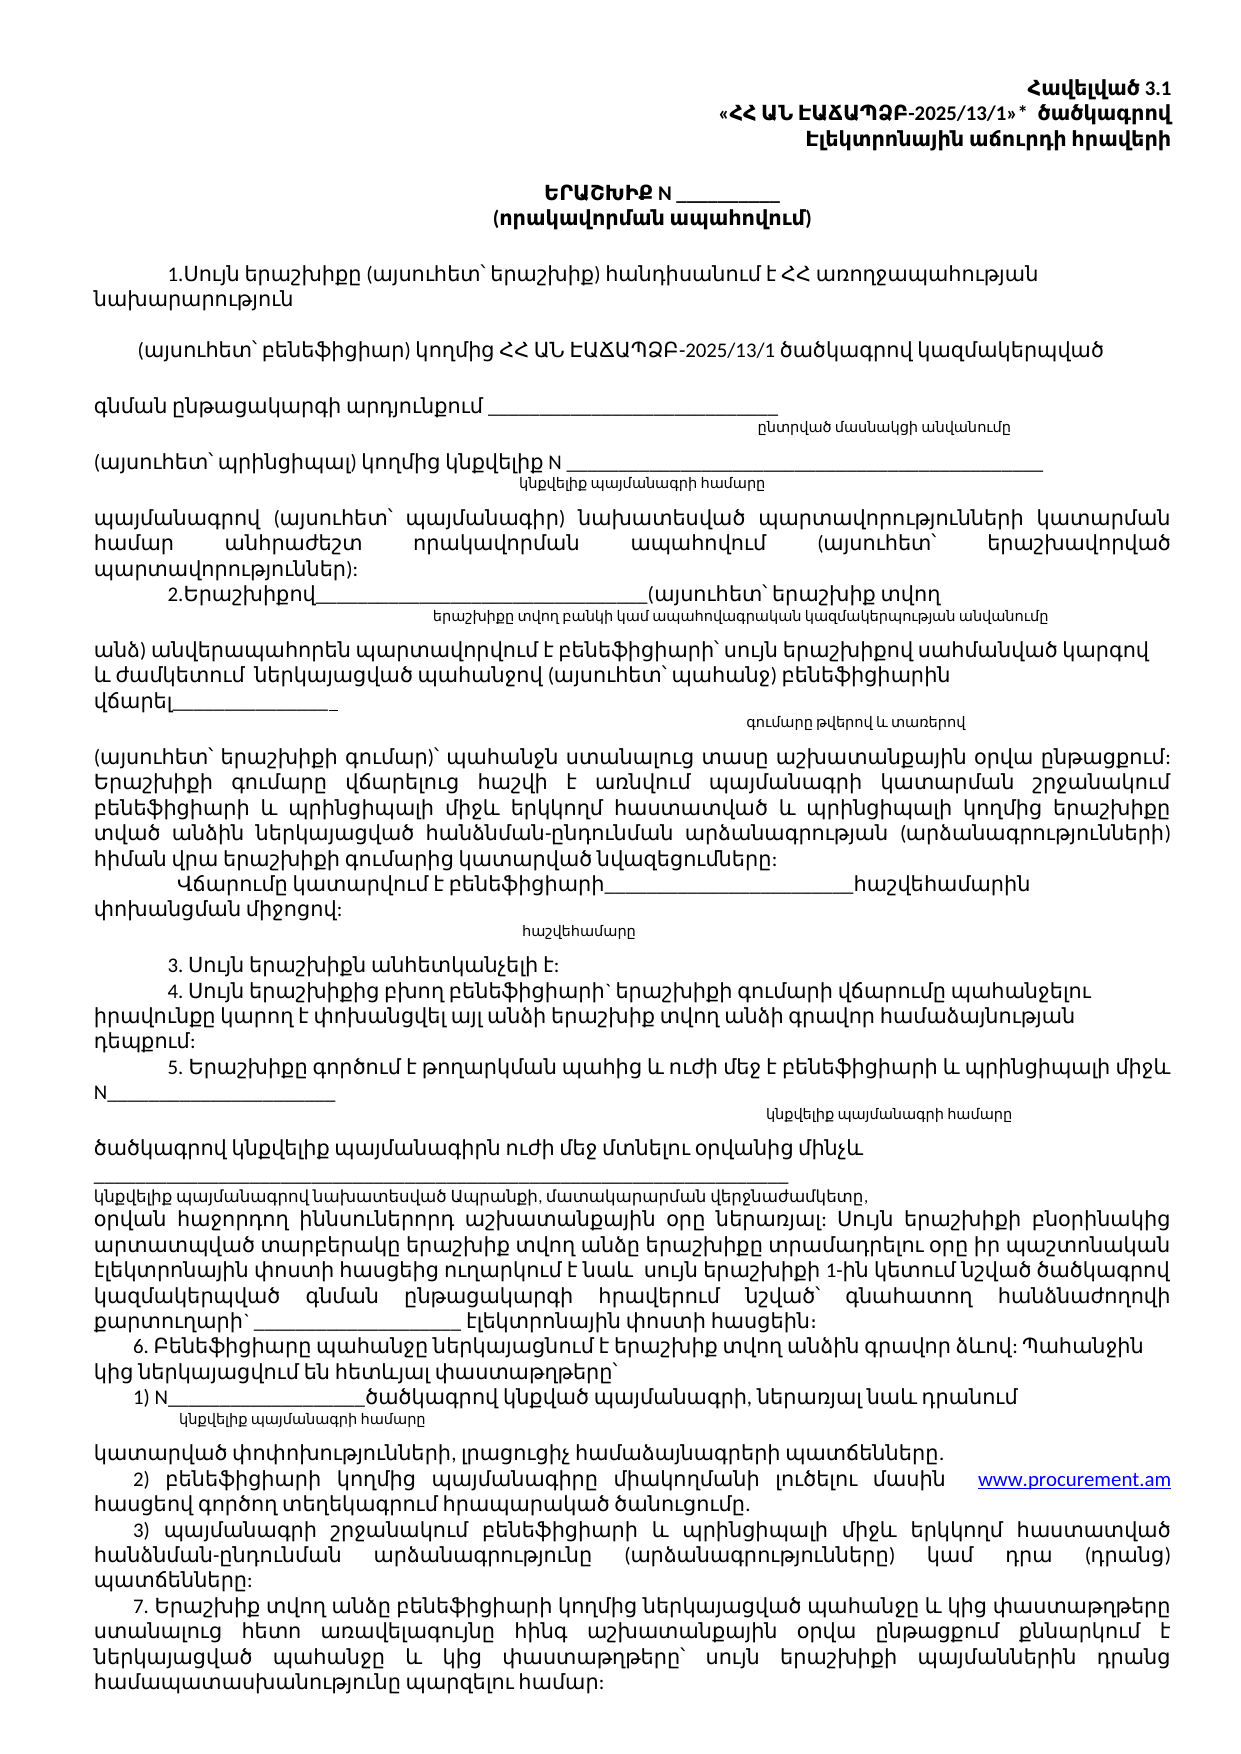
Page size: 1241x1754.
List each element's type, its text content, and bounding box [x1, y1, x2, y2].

text Վճարումը կատարվում է բենեֆիցիարի________________________հաշվեհամարին փոխանցման միջոցով: [94, 871, 1171, 922]
text ԵՐԱՇԽԻՔ N __________ [94, 180, 1171, 205]
text կնքվելիք պայմանագրով նախատեսված Ապրանքի, մատակարարման վերջնաժամկետը, [94, 1186, 1171, 1207]
text «ՀՀ ԱՆ ԷԱՃԱՊՁԲ-2025/13/1»* ծածկագրով [94, 100, 1171, 126]
text կնքվելիք պայմանագրի համարը [94, 1410, 1171, 1441]
text կատարված փոփոխությունների, լրացուցիչ համաձայնագրերի պատճենները. [94, 1441, 1171, 1466]
text ծածկագրով կնքվելիք պայմանագիրն ուժի մեջ մտնելու օրվանից մինչև [94, 1136, 1171, 1161]
text պայմանագրով (այսուհետ՝ պայմանագիր) նախատեսված պարտավորությունների կատարման համար անհրաժեշտ որակավորման ապահովում (այսուհետ՝ երաշխավորված պարտավորություններ): [94, 505, 1171, 581]
text 4. Սույն երաշխիքից բխող բենեֆիցիարի` երաշխիքի գումարի վճարումը պահանջելու իրավունքը կարող է փոխանցվել այլ անձի երաշխիք տվող անձի գրավոր համաձայնության դեպքում: [94, 978, 1171, 1054]
text գնման ընթացակարգի արդյունքում ____________________________ [94, 393, 1171, 419]
text օրվան հաջորդող իննսուներորդ աշխատանքային օրը ներառյալ: Սույն երաշխիքի բնօրինակից արտատպված տարբերակը երաշխիք տվող անձը երաշխիքը տրամադրելու օրը իր պաշտոնական էլեկտրոնային փոստի հասցեից ուղարկում է նաև սույն երաշխիքի 1-ին կետում նշված ծածկագրով կազմակերպված գնման ընթացակարգի հրավերում նշված՝ գնահատող հանձնաժողովի քարտուղարի` ____________________ էլեկտրոնային փոստի հասցեին։ [94, 1207, 1171, 1334]
text 3) պայմանագրի շրջանակում բենեֆիցիարի և պրինցիպալի միջև երկկողմ հաստատված հանձնման-ընդունման արձանագրությունը (արձանագրությունները) կամ դրա (դրանց) պատճենները: [94, 1517, 1171, 1593]
text 5. Երաշխիքը գործում է թողարկման պահից և ուժի մեջ է բենեֆիցիարի և պրինցիպալի միջև N______________________ [94, 1054, 1171, 1105]
text հաշվեհամարը [167, 922, 1171, 952]
text 6. Բենեֆիցիարը պահանջը ներկայացնում է երաշխիք տվող անձին գրավոր ձևով: Պահանջին կից ներկայացվում են հետևյալ փաստաթղթերը՝ [94, 1334, 1171, 1384]
text 7. Երաշխիք տվող անձը բենեֆիցիարի կողմից ներկայացված պահանջը և կից փաստաթղթերը ստանալուց հետո առավելագույնը հինգ աշխատանքային օրվա ընթացքում քննարկում է ներկայացված պահանջը և կից փաստաթղթերը՝ սույն երաշխիքի պայմաններին դրանց համապատասխանությունը պարզելու համար: [94, 1593, 1171, 1695]
text ընտրված մասնակցի անվանումը [94, 419, 1171, 449]
text գումարը թվերով և տառերով [241, 713, 1171, 744]
text 2.Երաշխիքով________________________________(այսուհետ՝ երաշխիք տվող [94, 581, 1171, 607]
text երաշխիքը տվող բանկի կամ ապահովագրական կազմակերպության անվանումը [94, 607, 1171, 637]
text (այսուհետ՝ բենեֆիցիար) կողմից ՀՀ ԱՆ ԷԱՃԱՊՁԲ-2025/13/1 ծածկագրով կազմակերպված [94, 337, 1171, 393]
text ___________________________________________________________________ [94, 1161, 1171, 1186]
text 2) բենեֆիցիարի կողմից պայմանագիրը միակողմանի լուծելու մասին www.procurement.am հասցեով գործող տեղեկագրում հրապարակած ծանուցումը. [94, 1466, 1171, 1517]
text Էլեկտրոնային աճուրդի հրավերի [94, 126, 1171, 151]
text կնքվելիք պայմանագրի համարը [610, 1105, 1171, 1136]
text 3. Սույն երաշխիքն անհետկանչելի է: [94, 952, 1171, 978]
text (այսուհետ՝ երաշխիքի գումար)՝ պահանջն ստանալուց տասը աշխատանքային օրվա ընթացքում: Երաշխիքի գումարը վճարելուց հաշվի է առնվում պայմանագրի կատարման շրջանակում բենեֆիցիարի և պրինցիպալի միջև երկկողմ հաստատված և պրինցիպալի կողմից երաշխիքը տված անձին ներկայացված հանձնման-ընդունման արձանագրության (արձանագրությունների) հիման վրա երաշխիքի գումարից կատարված նվազեցումները: [94, 744, 1171, 871]
text (որակավորման ապահովում) [94, 205, 1171, 231]
text 1) N___________________ծածկագրով կնքված պայմանագրի, ներառյալ նաև դրանում [94, 1384, 1171, 1410]
text (այսուհետ՝ պրինցիպալ) կողմից կնքվելիք N ______________________________________________ կնքվելիք պայմանագրի համարը [94, 449, 1171, 505]
text 1.Սույն երաշխիքը (այսուհետ՝ երաշխիք) հանդիսանում է ՀՀ առողջապահության նախարարություն [94, 261, 1171, 312]
text Հավելված 3.1 [94, 75, 1171, 100]
text անձ) անվերապահորեն պարտավորվում է բենեֆիցիարի՝ սույն երաշխիքով սահմանված կարգով և ժամկետում ներկայացված պահանջով (այսուհետ՝ պահանջ) բենեֆիցիարին վճարել_______________ [94, 637, 1171, 713]
